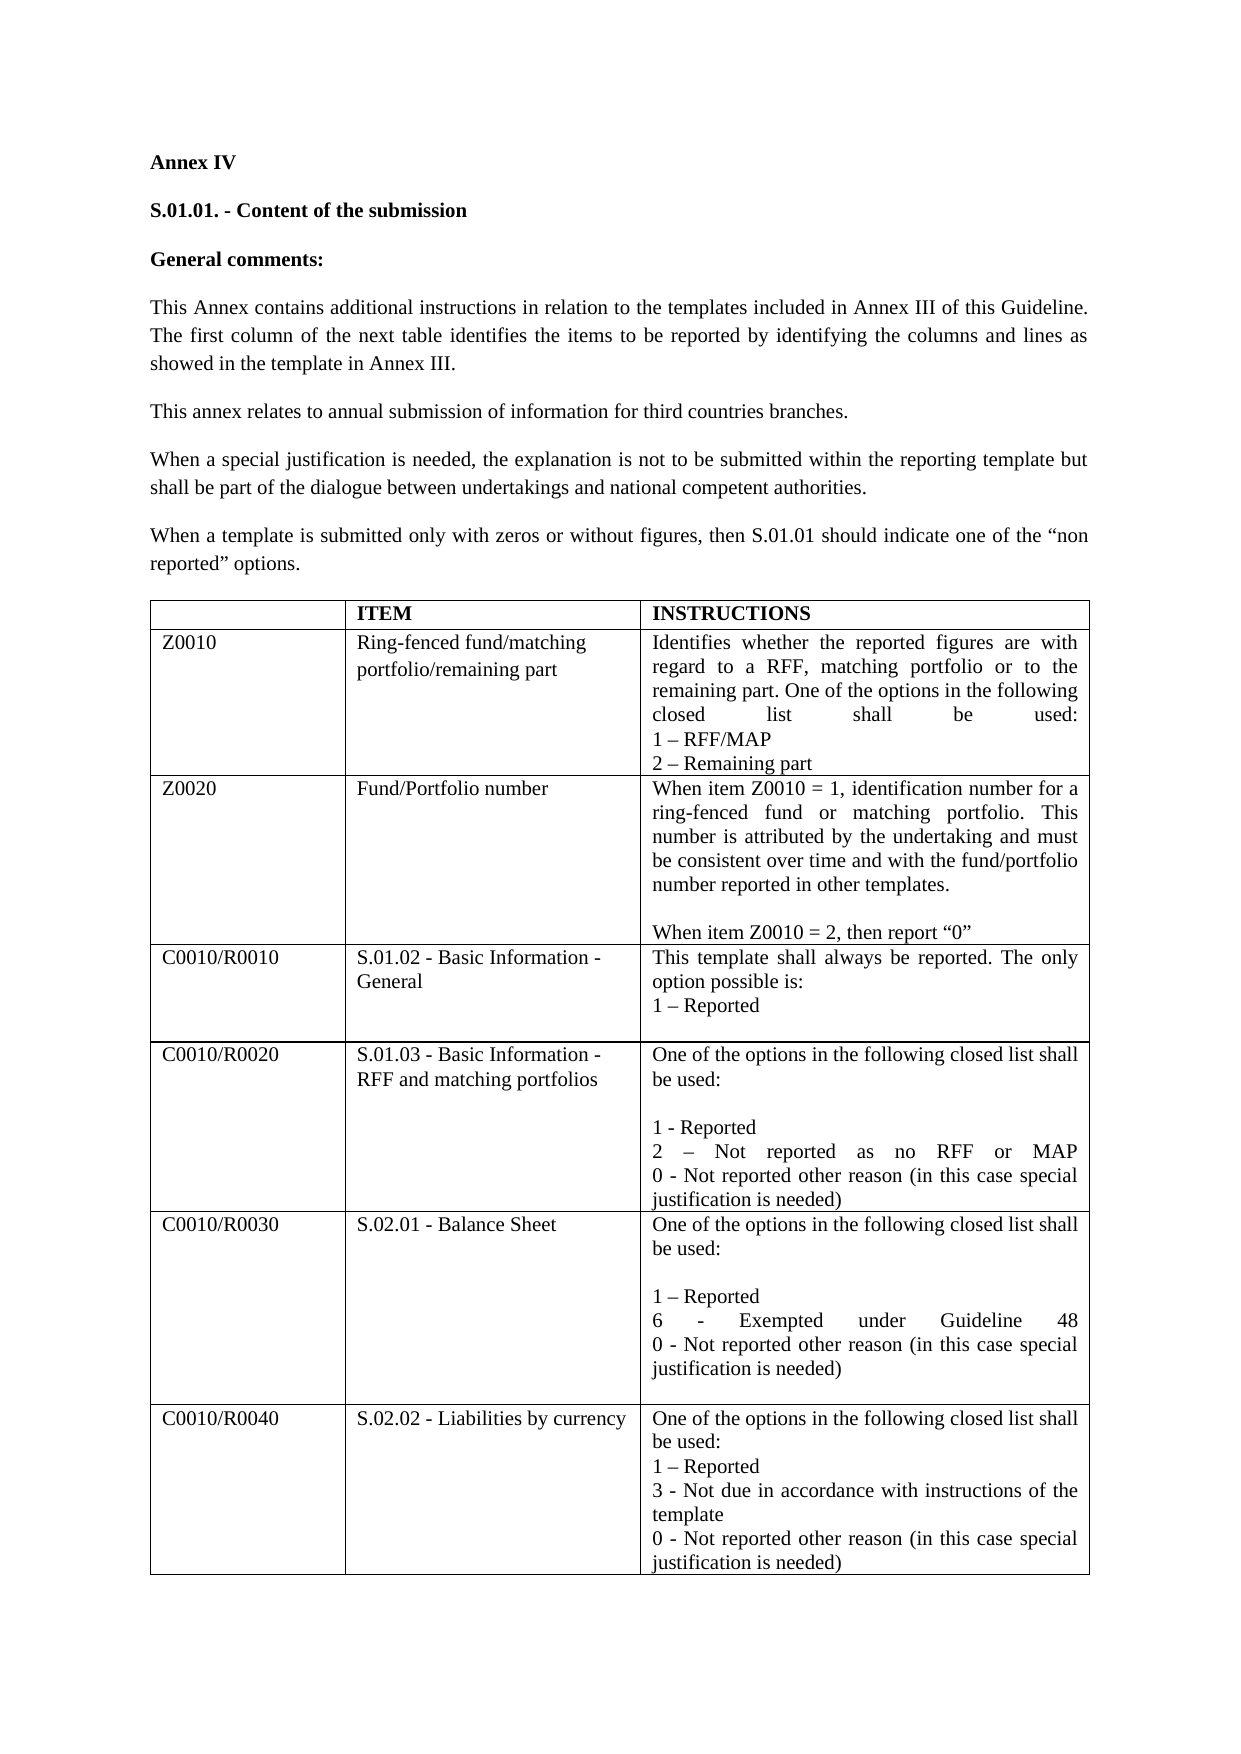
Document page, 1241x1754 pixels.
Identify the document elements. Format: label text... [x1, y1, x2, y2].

table_cell One of the options in the following closed list shall be used: 1 – Reported 6 - Exempted under Guideline 48 0 - Not reported other reason (in this case special justification is needed) [641, 1212, 1089, 1404]
table_header [151, 601, 345, 629]
table_cell Fund/Portfolio number [346, 776, 640, 944]
table_cell One of the options in the following closed list shall be used: 1 - Reported 2 – Not reported as no RFF or MAP 0 - Not reported other reason (in this case special justification is needed) [641, 1043, 1089, 1211]
table_cell This template shall always be reported. The only option possible is: 1 – Reported [641, 945, 1089, 1041]
text General comments: [150, 247, 1090, 271]
text When a special justification is needed, the explanation is not to be submitted within the reporting template but shall be part of the dialogue between undertakings and national competent authorities. [150, 447, 1090, 499]
text S.01.01. - Content of the submission [150, 198, 1090, 222]
table_cell Ring-fenced fund/matching portfolio/remaining part [346, 630, 640, 774]
table_cell Z0020 [151, 776, 345, 944]
table_cell One of the options in the following closed list shall be used: 1 – Reported 3 - Not due in accordance with instructions of the template 0 - Not reported other reason (in this case special justification is needed) [641, 1405, 1089, 1574]
table_cell S.01.02 - Basic Information - General [346, 945, 640, 1041]
table_header ITEM [346, 601, 640, 629]
table_header INSTRUCTIONS [641, 601, 1089, 629]
text This Annex contains additional instructions in relation to the templates included in Annex III of this Guideline. The first column of the next table identifies the items to be reported by identifying the columns and lines as showed in the template in Annex III. [150, 295, 1090, 374]
table_cell Z0010 [151, 630, 345, 774]
table_cell Identifies whether the reported figures are with regard to a RFF, matching portfolio or to the remaining part. One of the options in the following closed list shall be used: 1 – RFF/MAP 2 – Remaining part [641, 630, 1089, 774]
table_cell C0010/R0030 [151, 1212, 345, 1404]
table_cell S.01.03 - Basic Information - RFF and matching portfolios [346, 1043, 640, 1211]
text Annex IV [150, 150, 1090, 174]
table_cell S.02.01 - Balance Sheet [346, 1212, 640, 1404]
text This annex relates to annual submission of information for third countries branches. [150, 399, 1090, 423]
table_cell C0010/R0020 [151, 1043, 345, 1211]
table_cell When item Z0010 = 1, identification number for a ring-fenced fund or matching portfolio. This number is attributed by the undertaking and must be consistent over time and with the fund/portfolio number reported in other templates. When item Z0010 = 2, then report “0” [641, 776, 1089, 944]
table_cell C0010/R0040 [151, 1405, 345, 1574]
table_cell S.02.02 - Liabilities by currency [346, 1405, 640, 1574]
table_cell C0010/R0010 [151, 945, 345, 1041]
text When a template is submitted only with zeros or without figures, then S.01.01 should indicate one of the “non reported” options. [150, 523, 1090, 575]
